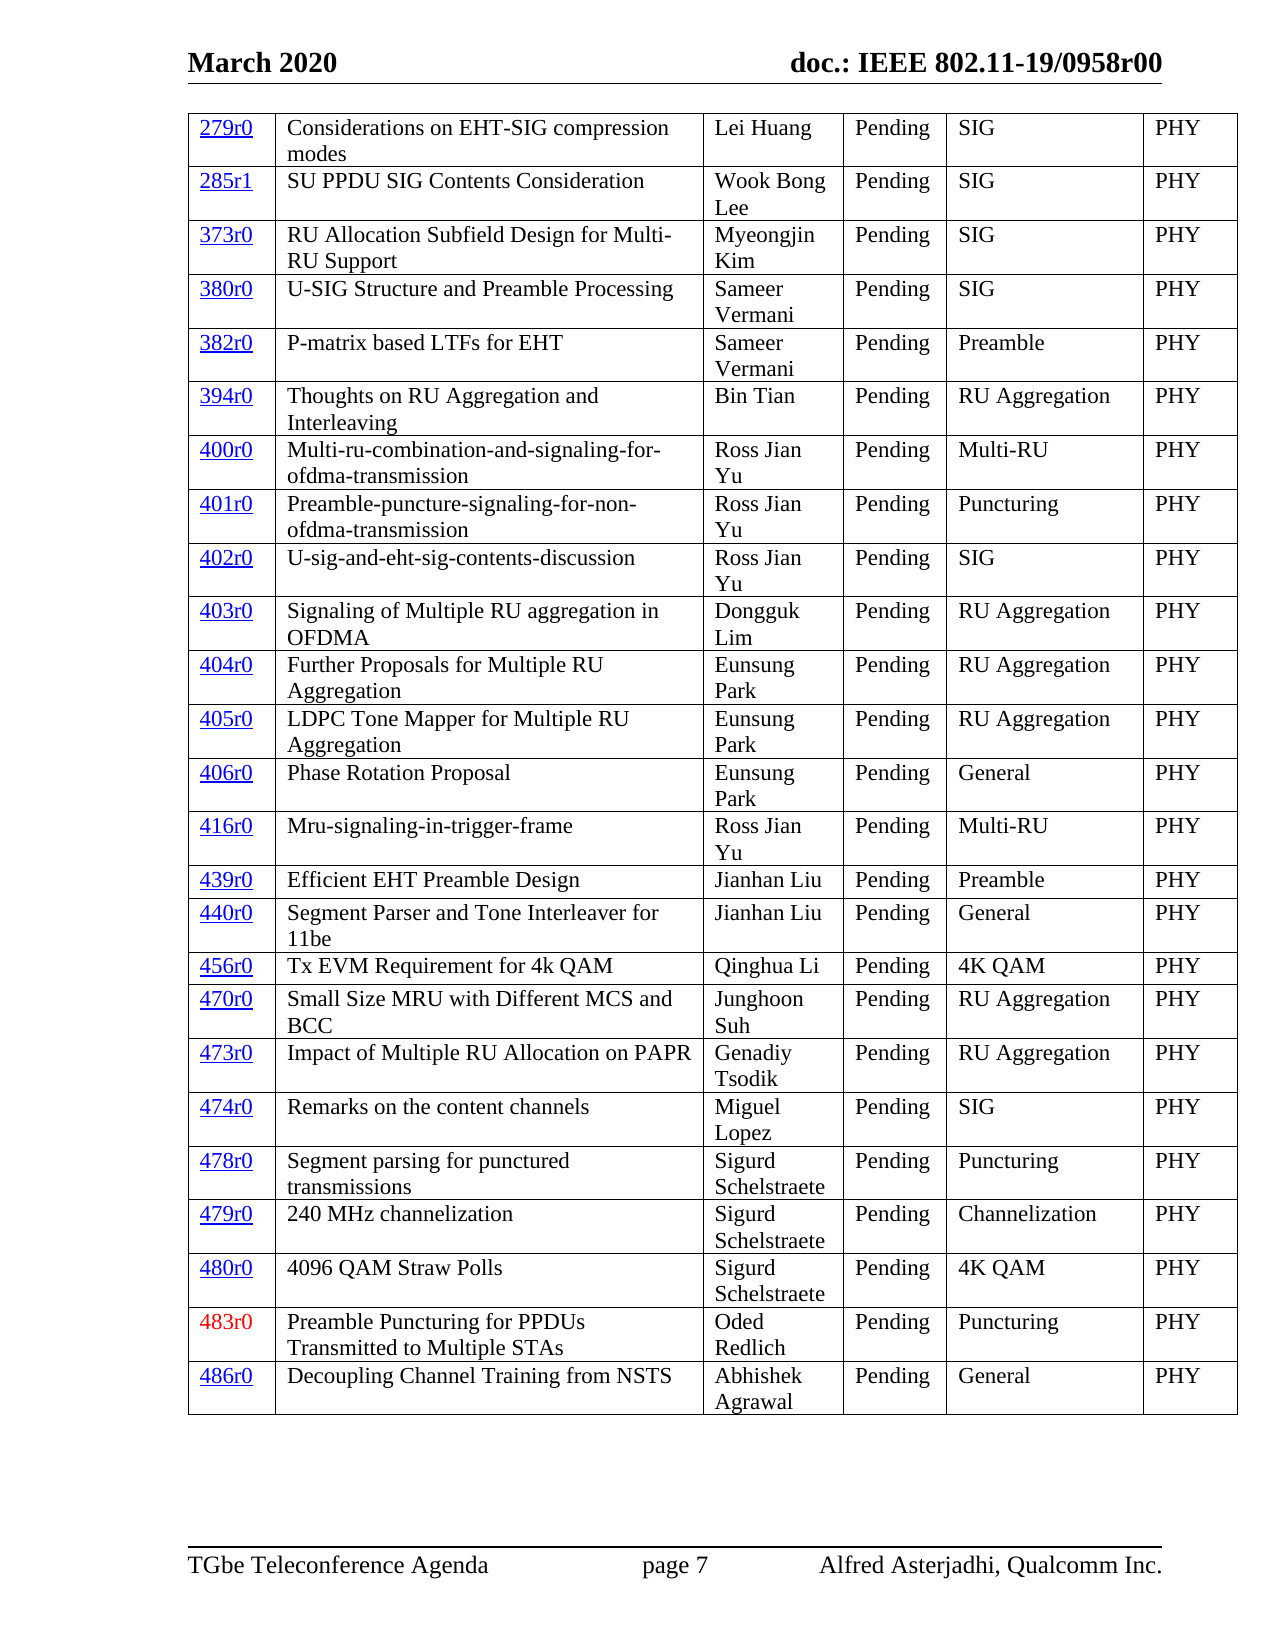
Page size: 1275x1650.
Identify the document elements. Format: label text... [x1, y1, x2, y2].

table_cell PHY [1144, 221, 1237, 274]
table_cell PHY [1144, 114, 1237, 166]
table_cell Lei Huang [704, 114, 843, 166]
table_cell PHY [1144, 382, 1237, 435]
table_cell PHY [1144, 167, 1237, 220]
table_cell Myeongjin Kim [704, 221, 843, 274]
table_cell SIG [947, 275, 1143, 327]
table_cell Further Proposals for Multiple RU Aggregation [276, 651, 703, 704]
table_cell P-matrix based LTFs for EHT [276, 329, 703, 381]
table_cell Preamble [947, 866, 1143, 898]
table_cell Pending [844, 1093, 946, 1146]
table_cell LDPC Tone Mapper for Multiple RU Aggregation [276, 705, 703, 757]
table_cell Segment Parser and Tone Interleaver for 11be [276, 899, 703, 952]
table_cell 479r0 [189, 1200, 275, 1253]
table_cell Pending [844, 490, 946, 542]
table_cell Sigurd Schelstraete [704, 1147, 843, 1199]
table_cell RU Aggregation [947, 382, 1143, 435]
table_cell 285r1 [189, 167, 275, 220]
table_cell 439r0 [189, 866, 275, 898]
table_cell Sameer Vermani [704, 275, 843, 327]
table_cell Pending [844, 1200, 946, 1253]
table_cell Multi-RU [947, 436, 1143, 489]
table_cell 380r0 [189, 275, 275, 327]
table_cell Pending [844, 866, 946, 898]
table_cell Pending [844, 167, 946, 220]
table_cell Pending [844, 1308, 946, 1361]
table_cell Remarks on the content channels [276, 1093, 703, 1146]
table_cell Pending [844, 1254, 946, 1307]
table_cell Segment parsing for punctured transmissions [276, 1147, 703, 1199]
table_cell Mru-signaling-in-trigger-frame [276, 812, 703, 865]
table_cell Tx EVM Requirement for 4k QAM [276, 953, 703, 984]
table_cell Pending [844, 1039, 946, 1092]
table_cell Pending [844, 436, 946, 489]
table_cell Wook Bong Lee [704, 167, 843, 220]
table_cell Ross Jian Yu [704, 436, 843, 489]
table_cell Impact of Multiple RU Allocation on PAPR [276, 1039, 703, 1092]
table_cell Pending [844, 953, 946, 984]
table_cell SIG [947, 221, 1143, 274]
table_cell PHY [1144, 275, 1237, 327]
table_cell Efficient EHT Preamble Design [276, 866, 703, 898]
table_cell Sameer Vermani [704, 329, 843, 381]
table_cell Qinghua Li [704, 953, 843, 984]
table_cell Ross Jian Yu [704, 544, 843, 596]
table_cell 404r0 [189, 651, 275, 704]
table_cell Ross Jian Yu [704, 490, 843, 542]
table_cell Miguel Lopez [704, 1093, 843, 1146]
table_cell 279r0 [189, 114, 275, 166]
table_cell Pending [844, 1147, 946, 1199]
table_cell 480r0 [189, 1254, 275, 1307]
table_cell General [947, 759, 1143, 811]
table_cell Sigurd Schelstraete [704, 1254, 843, 1307]
table_cell 483r0 [189, 1308, 275, 1361]
table_cell 473r0 [189, 1039, 275, 1092]
table_cell Bin Tian [704, 382, 843, 435]
table_cell 4096 QAM Straw Polls [276, 1254, 703, 1307]
table_cell PHY [1144, 705, 1237, 757]
table_cell PHY [1144, 329, 1237, 381]
table_cell Pending [844, 275, 946, 327]
table_cell PHY [1144, 544, 1237, 596]
table_cell Puncturing [947, 490, 1143, 542]
table_cell PHY [1144, 597, 1237, 650]
table_cell Multi-RU [947, 812, 1143, 865]
table_cell Puncturing [947, 1308, 1143, 1361]
table_cell SIG [947, 167, 1143, 220]
table_cell SU PPDU SIG Contents Consideration [276, 167, 703, 220]
table_cell 470r0 [189, 985, 275, 1038]
table_cell Junghoon Suh [704, 985, 843, 1038]
table_cell Eunsung Park [704, 705, 843, 757]
table_cell General [947, 899, 1143, 952]
table_cell Pending [844, 1362, 946, 1414]
table_cell U-SIG Structure and Preamble Processing [276, 275, 703, 327]
table_cell RU Aggregation [947, 597, 1143, 650]
table_cell Preamble [947, 329, 1143, 381]
table_cell Pending [844, 759, 946, 811]
table_cell Pending [844, 597, 946, 650]
table_cell SIG [947, 114, 1143, 166]
table_cell 440r0 [189, 899, 275, 952]
table_cell 478r0 [189, 1147, 275, 1199]
table_cell PHY [1144, 899, 1237, 952]
table_cell U-sig-and-eht-sig-contents-discussion [276, 544, 703, 596]
table_cell RU Aggregation [947, 985, 1143, 1038]
table_cell PHY [1144, 436, 1237, 489]
table_cell Dongguk Lim [704, 597, 843, 650]
table_cell Pending [844, 382, 946, 435]
table_cell PHY [1144, 1039, 1237, 1092]
table_cell PHY [1144, 1362, 1237, 1414]
table_cell Sigurd Schelstraete [704, 1200, 843, 1253]
table_cell PHY [1144, 759, 1237, 811]
table_cell Eunsung Park [704, 651, 843, 704]
table_cell 402r0 [189, 544, 275, 596]
table_cell PHY [1144, 1254, 1237, 1307]
table_cell 401r0 [189, 490, 275, 542]
table_cell PHY [1144, 866, 1237, 898]
table_cell Thoughts on RU Aggregation and Interleaving [276, 382, 703, 435]
table_cell Oded Redlich [704, 1308, 843, 1361]
table_cell 240 MHz channelization [276, 1200, 703, 1253]
table_cell Pending [844, 221, 946, 274]
table_cell Pending [844, 329, 946, 381]
table_cell PHY [1144, 812, 1237, 865]
table_cell 403r0 [189, 597, 275, 650]
table_cell Pending [844, 114, 946, 166]
table_cell Pending [844, 899, 946, 952]
table_cell Ross Jian Yu [704, 812, 843, 865]
table_cell Pending [844, 812, 946, 865]
table_cell 4K QAM [947, 1254, 1143, 1307]
table_cell 394r0 [189, 382, 275, 435]
table_cell Signaling of Multiple RU aggregation in OFDMA [276, 597, 703, 650]
table_cell Considerations on EHT-SIG compression modes [276, 114, 703, 166]
table_cell 4K QAM [947, 953, 1143, 984]
table_cell 416r0 [189, 812, 275, 865]
table_cell 406r0 [189, 759, 275, 811]
table_cell PHY [1144, 1093, 1237, 1146]
table_cell PHY [1144, 1308, 1237, 1361]
table_cell 400r0 [189, 436, 275, 489]
table_cell Jianhan Liu [704, 899, 843, 952]
table_cell Decoupling Channel Training from NSTS [276, 1362, 703, 1414]
table_cell Phase Rotation Proposal [276, 759, 703, 811]
table_cell 373r0 [189, 221, 275, 274]
table_cell PHY [1144, 490, 1237, 542]
table_cell Pending [844, 985, 946, 1038]
table_cell PHY [1144, 1200, 1237, 1253]
table_cell PHY [1144, 651, 1237, 704]
table_cell Small Size MRU with Different MCS and BCC [276, 985, 703, 1038]
table_cell PHY [1144, 985, 1237, 1038]
table_cell Jianhan Liu [704, 866, 843, 898]
table_cell RU Allocation Subfield Design for Multi-RU Support [276, 221, 703, 274]
table_cell 382r0 [189, 329, 275, 381]
table_cell Genadiy Tsodik [704, 1039, 843, 1092]
table_cell Multi-ru-combination-and-signaling-for-ofdma-transmission [276, 436, 703, 489]
table_cell RU Aggregation [947, 1039, 1143, 1092]
table_cell General [947, 1362, 1143, 1414]
table_cell PHY [1144, 953, 1237, 984]
table_cell RU Aggregation [947, 705, 1143, 757]
table_cell 405r0 [189, 705, 275, 757]
table_cell RU Aggregation [947, 651, 1143, 704]
table_cell Preamble-puncture-signaling-for-non-ofdma-transmission [276, 490, 703, 542]
table_cell Pending [844, 651, 946, 704]
table_cell Eunsung Park [704, 759, 843, 811]
table_cell Preamble Puncturing for PPDUs Transmitted to Multiple STAs [276, 1308, 703, 1361]
table_cell Pending [844, 544, 946, 596]
table_cell SIG [947, 544, 1143, 596]
table_cell Puncturing [947, 1147, 1143, 1199]
table_cell Abhishek Agrawal [704, 1362, 843, 1414]
table_cell Pending [844, 705, 946, 757]
table_cell 474r0 [189, 1093, 275, 1146]
table_cell Channelization [947, 1200, 1143, 1253]
table_cell SIG [947, 1093, 1143, 1146]
table_cell PHY [1144, 1147, 1237, 1199]
table_cell 486r0 [189, 1362, 275, 1414]
table_cell 456r0 [189, 953, 275, 984]
